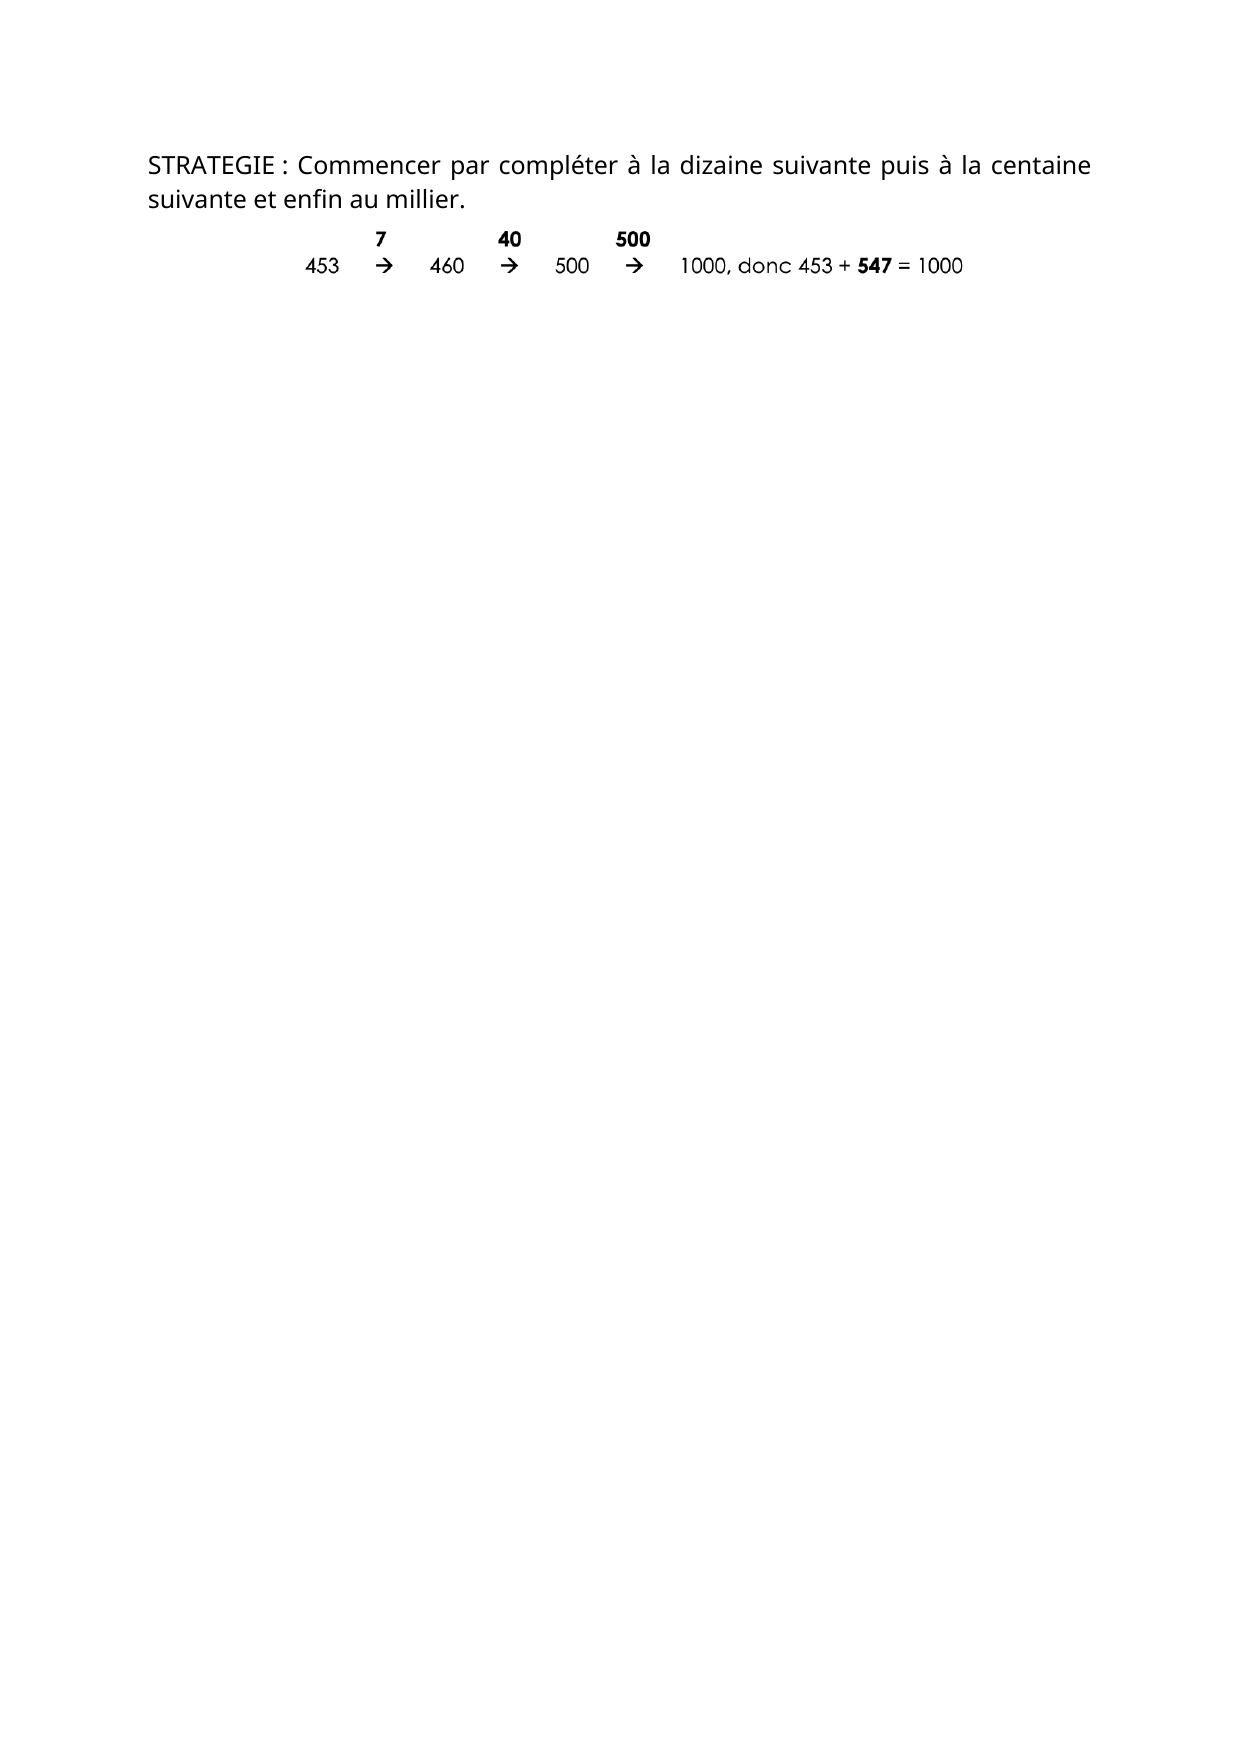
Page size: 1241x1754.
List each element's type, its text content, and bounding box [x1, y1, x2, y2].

picture [295, 215, 975, 289]
text STRATEGIE : Commencer par compléter à la dizaine suivante puis à la centaine suivante et enfin au millier. [148, 148, 1093, 216]
